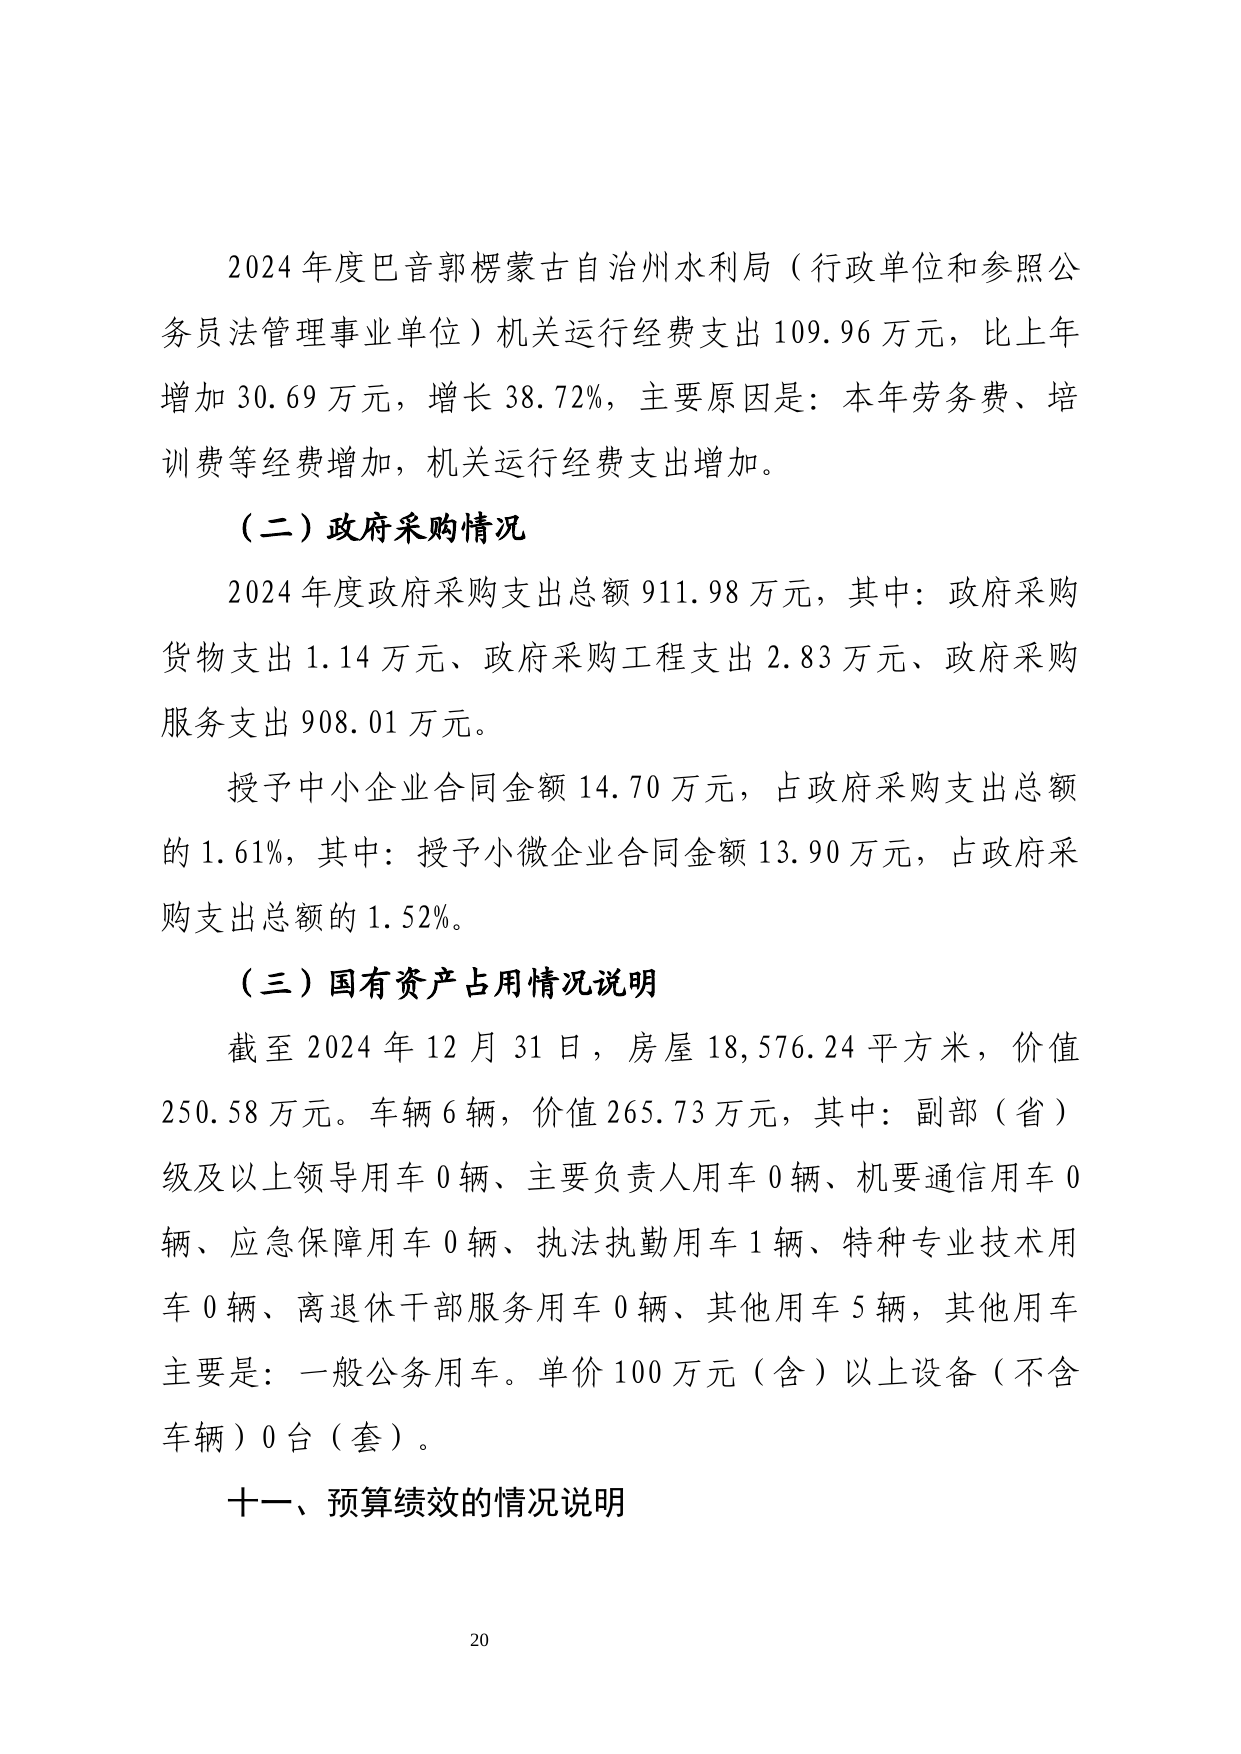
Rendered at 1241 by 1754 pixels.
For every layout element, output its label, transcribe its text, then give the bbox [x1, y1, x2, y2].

text 2024年度巴音郭楞蒙古自治州水利局（行政单位和参照公务员法管理事业单位）机关运行经费支出109.96万元，比上年增加30.69万元，增长38.72%，主要原因是：本年劳务费、培训费等经费增加，机关运行经费支出增加。 [159, 233, 1081, 493]
text （二）政府采购情况 [159, 493, 1081, 558]
text 截至2024年12月31日，房屋18,576.24平方米，价值250.58万元。车辆6辆，价值265.73万元，其中：副部（省）级及以上领导用车0辆、主要负责人用车0辆、机要通信用车0辆、应急保障用车0辆、执法执勤用车1辆、特种专业技术用车0辆、离退休干部服务用车0辆、其他用车5辆，其他用车主要是：一般公务用车。单价100万元（含）以上设备（不含车辆）0台（套）。 [159, 1013, 1081, 1468]
text 授予中小企业合同金额14.70万元，占政府采购支出总额的1.61%，其中：授予小微企业合同金额13.90万元，占政府采购支出总额的1.52%。 [159, 753, 1081, 948]
text 十一、预算绩效的情况说明 [159, 1468, 1081, 1533]
text 2024年度政府采购支出总额911.98万元，其中：政府采购货物支出1.14万元、政府采购工程支出2.83万元、政府采购服务支出908.01万元。 [159, 558, 1081, 753]
text （三）国有资产占用情况说明 [159, 948, 1081, 1013]
